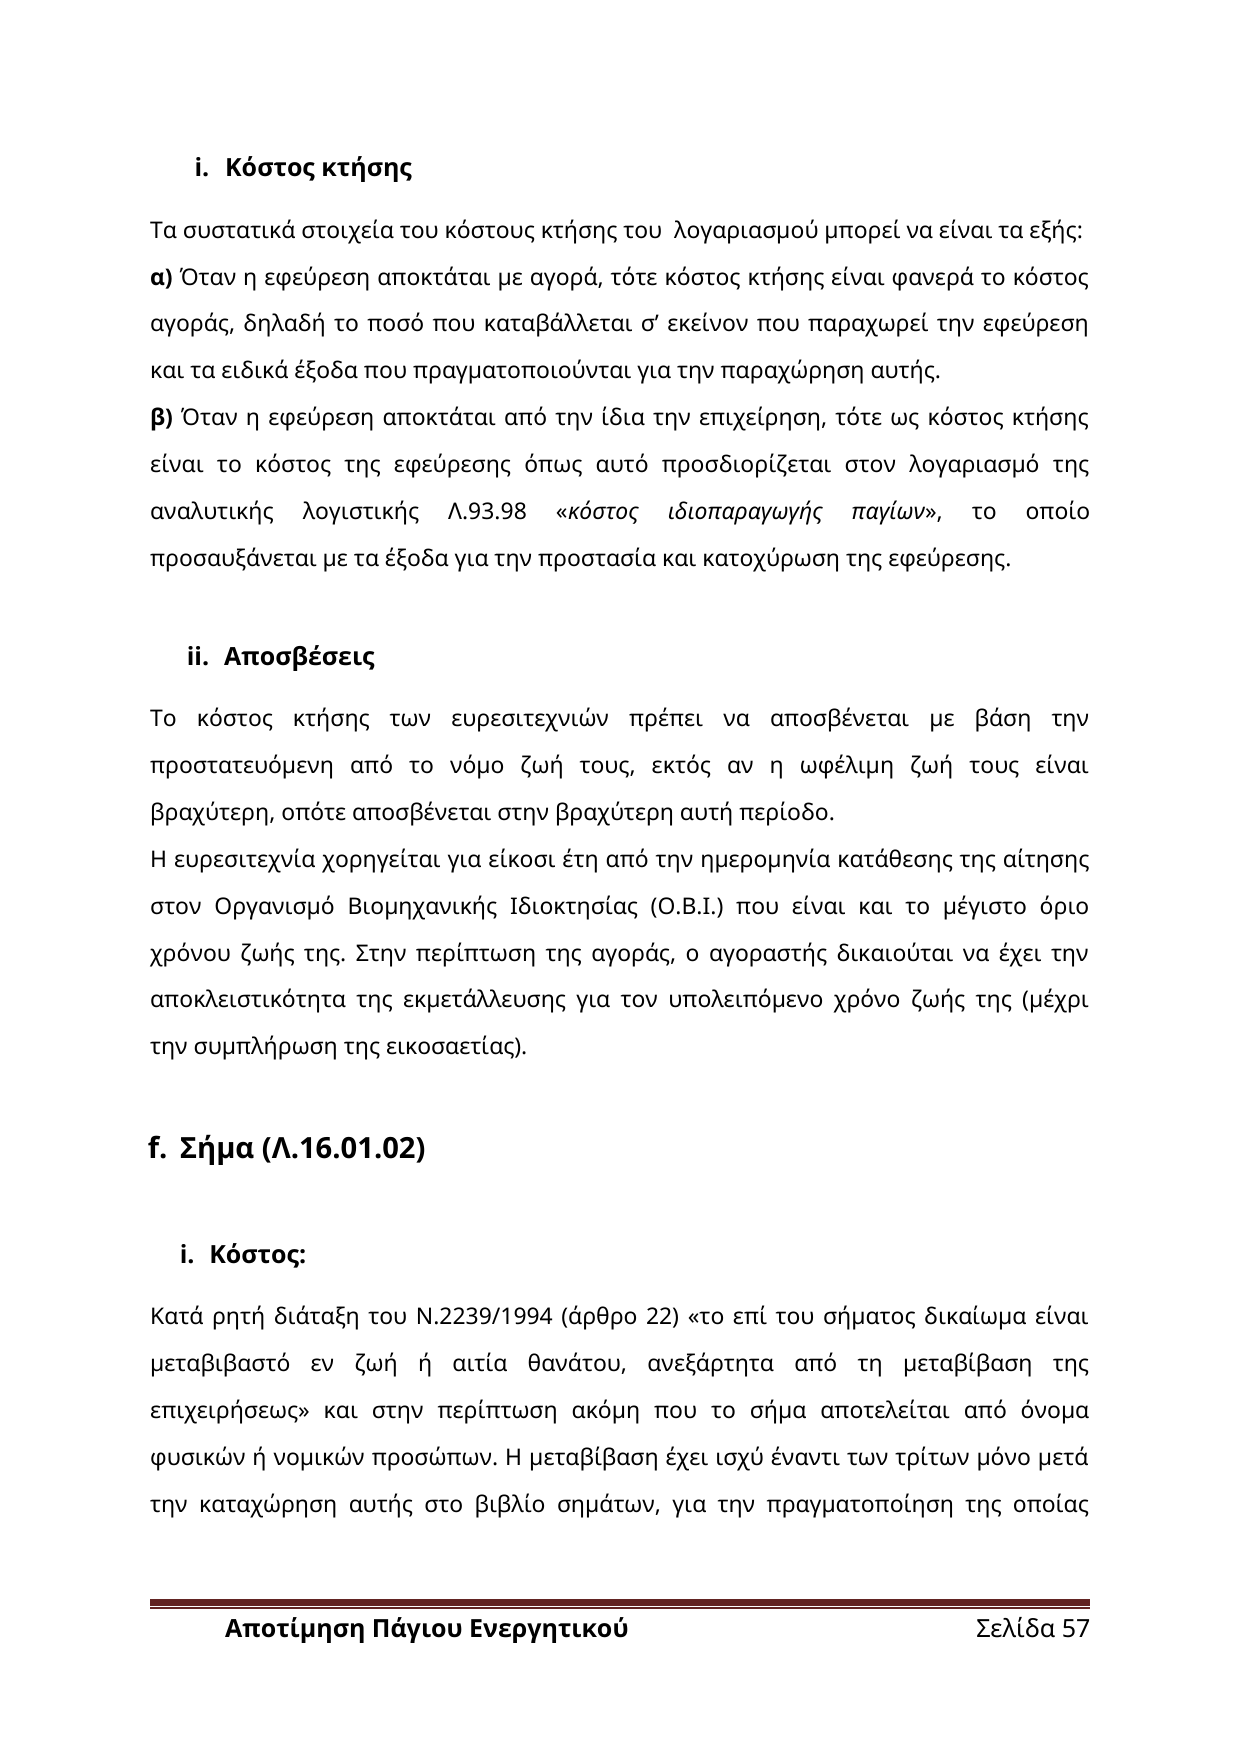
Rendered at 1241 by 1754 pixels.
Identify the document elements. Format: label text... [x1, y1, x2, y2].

subtitle Κόστος κτήσης [165, 150, 1090, 184]
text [150, 1300, 1090, 1519]
text β) Όταν η εφεύρεση αποκτάται από την ίδια την επιχείρηση, τότε ως κόστος κτήσης είναι το κόστος της εφεύρεσης όπως αυτό προσδιορίζεται στον λογαριασμό της αναλυτικής λογιστικής Λ.93.98 «κόστος ιδιοπαραγωγής παγίων», το οποίο προσαυξάνεται με τα έξοδα για την προστασία και κατοχύρωση της εφεύρεσης. [150, 401, 1090, 573]
subtitle Κόστος: [194, 1237, 1090, 1271]
subtitle Σήμα (Λ.16.01.02) [148, 1127, 1090, 1167]
text Η ευρεσιτεχνία χορηγείται για είκοσι έτη από την ημερομηνία κατάθεσης της αίτησης στον Οργανισμό Βιομηχανικής Ιδιοκτησίας (Ο.Β.Ι.) που είναι και το μέγιστο όριο χρόνου ζωής της. Στην περίπτωση της αγοράς, ο αγοραστής δικαιούται να έχει την αποκλειστικότητα της εκμετάλλευσης για τον υπολειπόμενο χρόνο ζωής της (μέχρι την συμπλήρωση της εικοσαετίας). [150, 843, 1090, 1061]
text Τα συστατικά στοιχεία του κόστους κτήσης του λογαριασμού μπορεί να είναι τα εξής: [150, 213, 1090, 245]
text Το κόστος κτήσης των ευρεσιτεχνιών πρέπει να αποσβένεται με βάση την προστατευόμενη από το νόμο ζωή τους, εκτός αν η ωφέλιμη ζωή τους είναι βραχύτερη, οπότε αποσβένεται στην βραχύτερη αυτή περίοδο. [150, 702, 1090, 827]
text α) Όταν η εφεύρεση αποκτάται με αγορά, τότε κόστος κτήσης είναι φανερά το κόστος αγοράς, δηλαδή το ποσό που καταβάλλεται σ’ εκείνον που παραχωρεί την εφεύρεση και τα ειδικά έξοδα που πραγματοποιούνται για την παραχώρηση αυτής. [150, 260, 1090, 385]
subtitle Αποσβέσεις [209, 638, 1090, 673]
